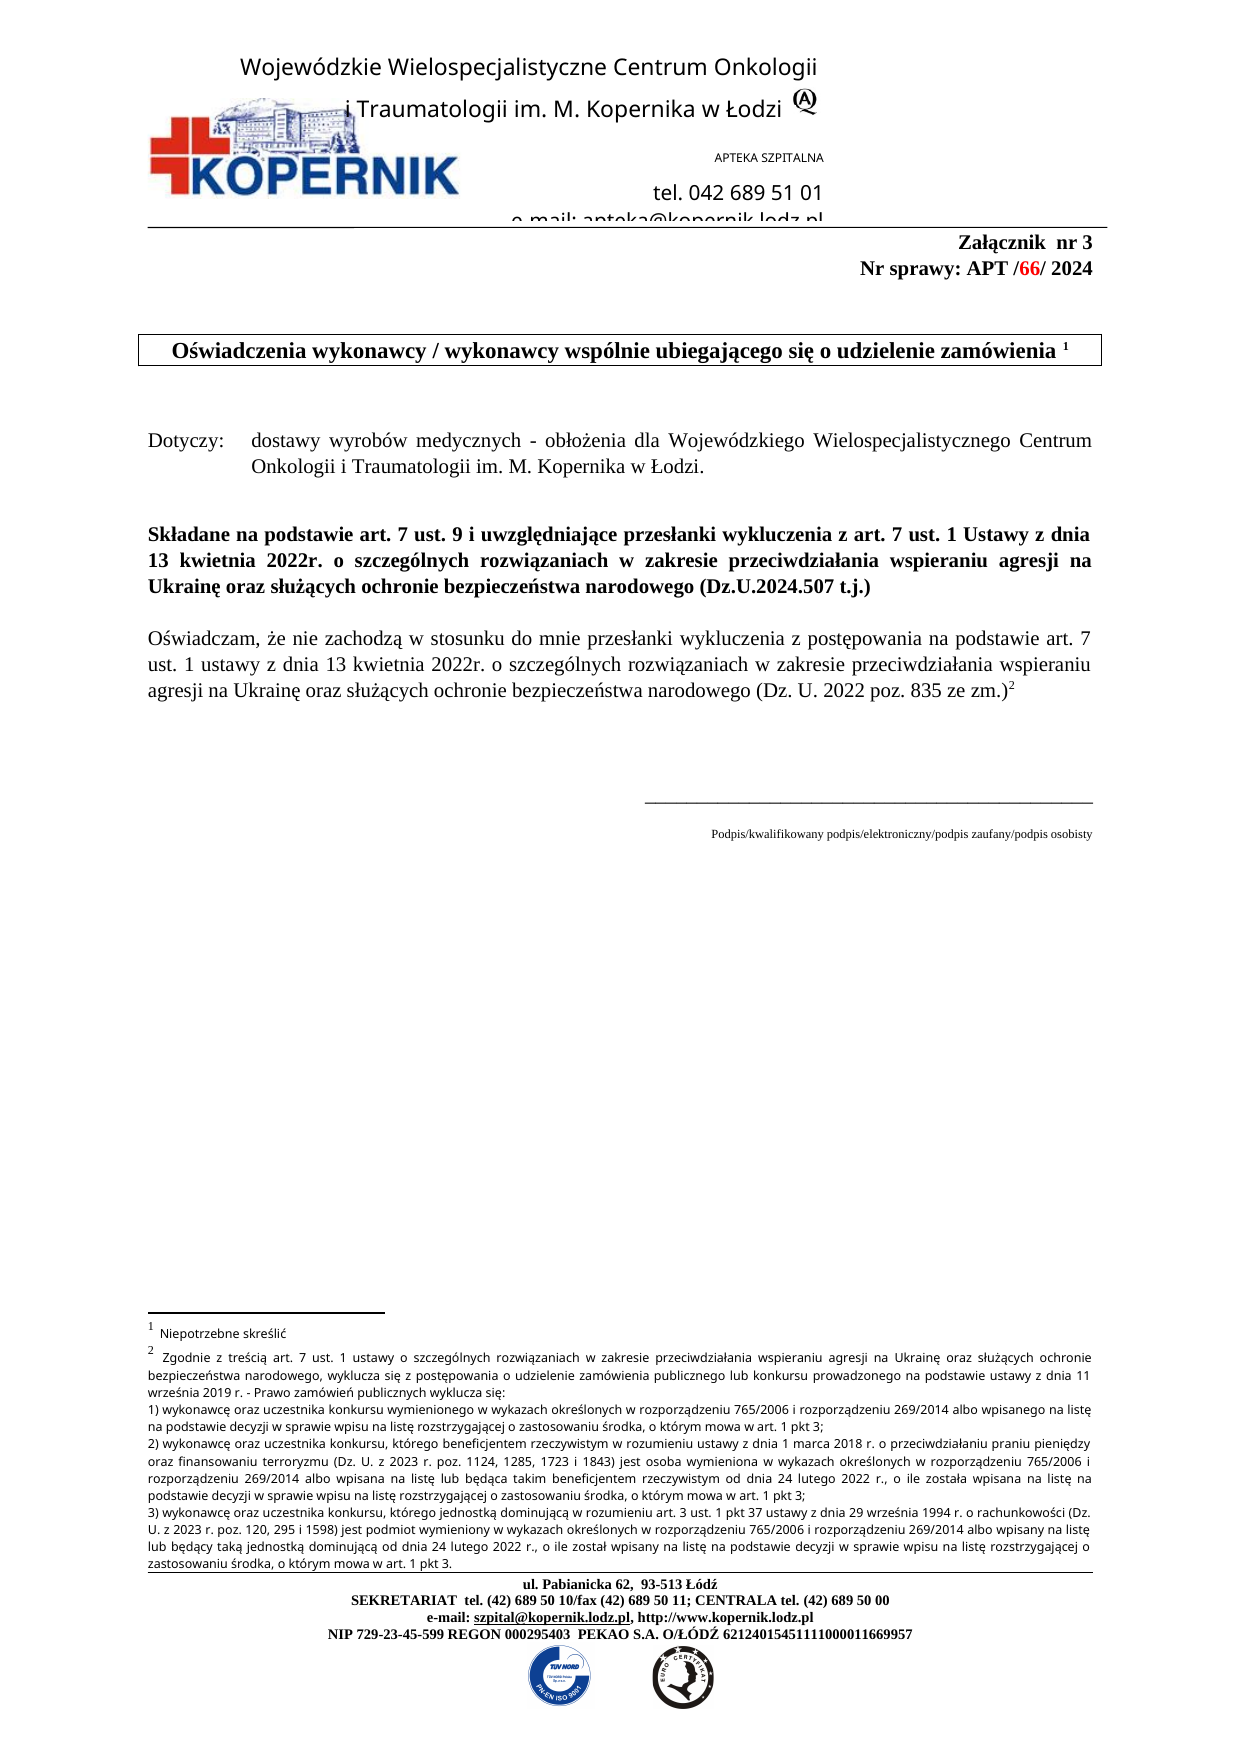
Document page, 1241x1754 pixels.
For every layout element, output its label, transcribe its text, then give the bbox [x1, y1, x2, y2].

text Podpis/kwalifikowany podpis/elektroniczny/podpis zaufany/podpis osobisty [148, 827, 1093, 841]
text Oświadczam, że nie zachodzą w stosunku do mnie przesłanki wykluczenia z postępowania na podstawie art. 7 ust. 1 ustawy z dnia 13 kwietnia 2022r. o szczególnych rozwiązaniach w zakresie przeciwdziałania wspieraniu agresji na Ukrainę oraz służących ochronie bezpieczeństwa narodowego (Dz. U. 2022 poz. 835 ze zm.) [148, 626, 1093, 702]
text Nr sprawy: APT /66/ 2024 [369, 256, 1093, 280]
picture [788, 82, 824, 118]
text Składane na podstawie art. 7 ust. 9 i uwzględniające przesłanki wykluczenia z art. 7 ust. 1 Ustawy z dnia 13 kwietnia 2022r. o szczególnych rozwiązaniach w zakresie przeciwdziałania wspieraniu agresji na Ukrainę oraz służących ochronie bezpieczeństwa narodowego (Dz.U.2024.507 t.j.) [148, 522, 1093, 598]
picture [652, 1645, 714, 1709]
picture [526, 1642, 596, 1709]
text Oświadczenia wykonawcy / wykonawcy wspólnie ubiegającego się o udzielenie zamówienia [139, 335, 1101, 365]
picture [147, 98, 369, 199]
text Dotyczy: dostawy wyrobów medycznych - obłożenia dla Wojewódzkiego Wielospecjalistycznego Centrum Onkologii i Traumatologii im. M. Kopernika w Łodzi. [148, 428, 1093, 478]
text ___________________________________________ [148, 782, 1093, 806]
text Załącznik nr 3 [369, 72, 1093, 254]
